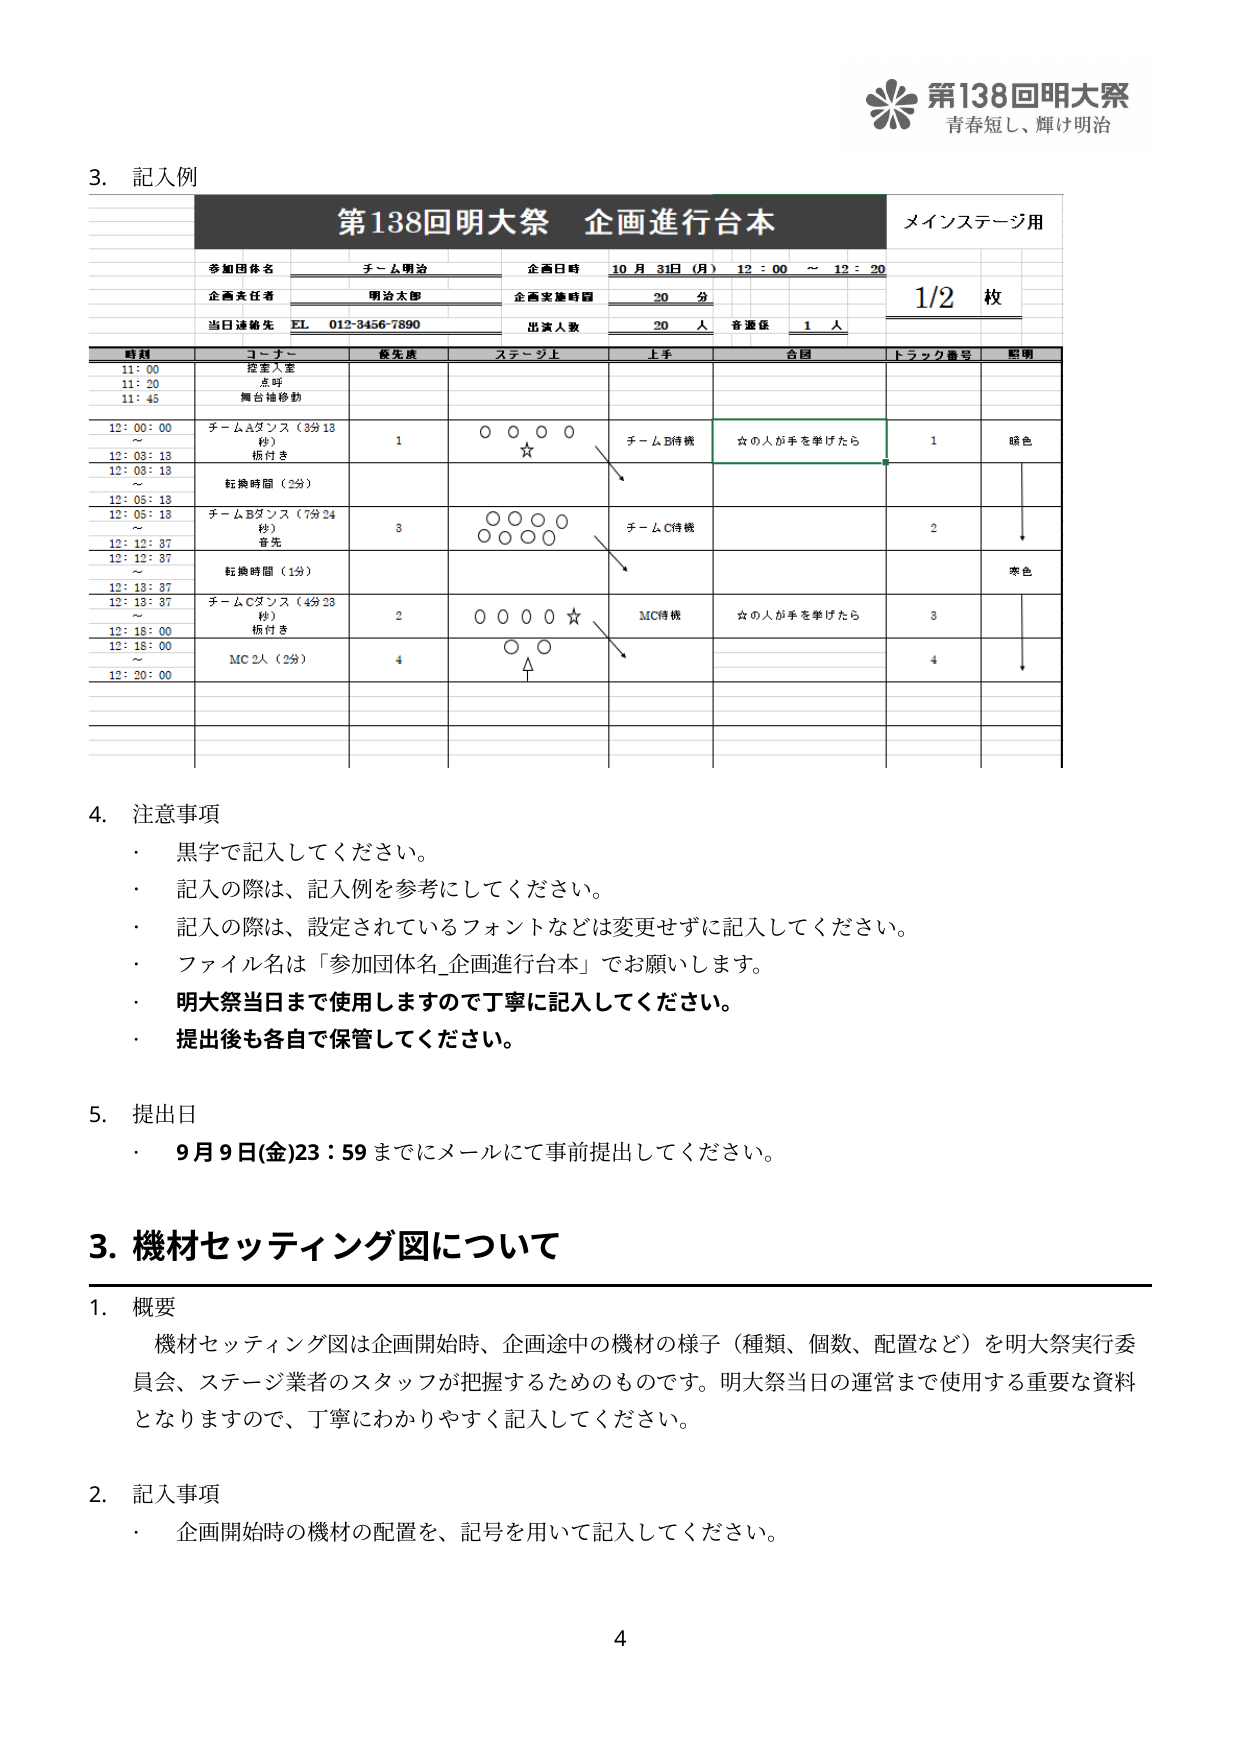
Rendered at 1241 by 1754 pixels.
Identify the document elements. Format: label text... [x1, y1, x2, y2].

list 記入の際は、設定されているフォントなどは変更せずに記入してください。 [132, 907, 1152, 944]
list 提出日 [89, 1094, 1152, 1132]
list 機材セッティング図について [89, 1207, 1152, 1284]
list 記入の際は、記入例を参考にしてください。 [132, 869, 1152, 907]
list 企画開始時の機材の配置を、記号を用いて記入してください。 [132, 1512, 1152, 1549]
picture [88, 194, 1064, 768]
list 明大祭当日まで使用しますので丁寧に記入してください。 [132, 982, 1152, 1019]
list 記入事項 [89, 1474, 1152, 1512]
list 注意事項 [89, 794, 1152, 832]
list 記入例 [89, 157, 1152, 194]
list 機材セッティング図は企画開始時、企画途中の機材の様子（種類、個数、配置など）を明大祭実行委員会、ステージ業者のスタッフが把握するためのものです。明大祭当日の運営まで使用する重要な資料となりますので、丁寧にわかりやすく記入してください。 [132, 1324, 1152, 1437]
list 黒字で記入してください。 [132, 832, 1152, 869]
list ファイル名は「参加団体名_企画進行台本」でお願いします。 [132, 944, 1152, 982]
list 提出後も各自で保管してください。 [132, 1019, 1152, 1057]
list 9月9日(金)23：59までにメールにて事前提出してください。 [132, 1132, 1152, 1169]
list 概要 [89, 1287, 1152, 1324]
